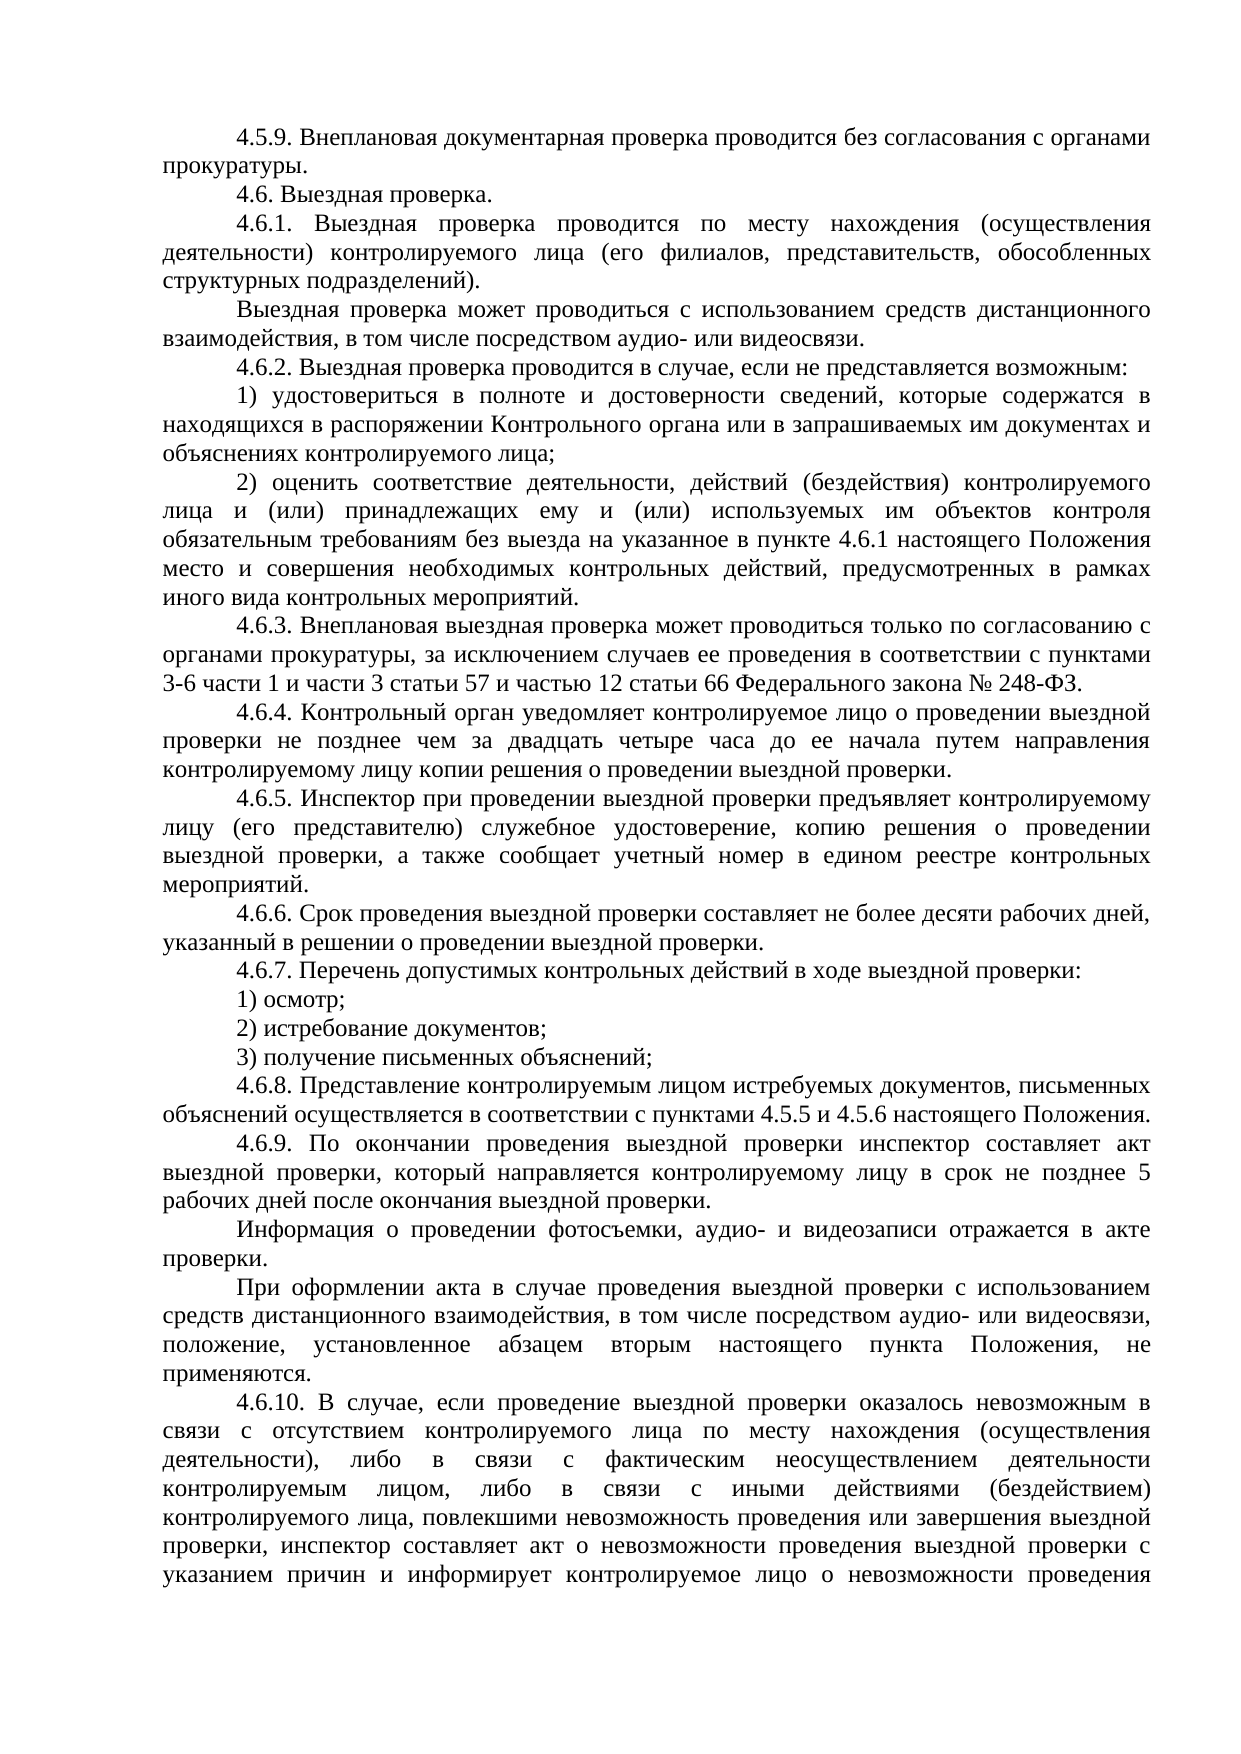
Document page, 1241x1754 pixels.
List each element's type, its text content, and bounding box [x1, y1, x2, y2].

text 3) получение письменных объяснений; [162, 1042, 1152, 1071]
text 4.6.7. Перечень допустимых контрольных действий в ходе выездной проверки: [162, 956, 1152, 984]
text Выездная проверка может проводиться с использованием средств дистанционного взаимодействия, в том числе посредством аудио- или видеосвязи. [162, 294, 1152, 352]
text При оформлении акта в случае проведения выездной проверки с использованием средств дистанционного взаимодействия, в том числе посредством аудио- или видеосвязи, положение, установленное абзацем вторым настоящего пункта Положения, не применяются. [162, 1272, 1152, 1387]
text 4.6.3. Внеплановая выездная проверка может проводиться только по согласованию с органами прокуратуры, за исключением случаев ее проведения в соответствии с пунктами 3-6 части 1 и части 3 статьи 57 и частью 12 статьи 66 Федерального закона № 248-ФЗ. [162, 611, 1152, 697]
text 4.6.4. Контрольный орган уведомляет контролируемое лицо о проведении выездной проверки не позднее чем за двадцать четыре часа до ее начала путем направления контролируемому лицу копии решения о проведении выездной проверки. [162, 697, 1152, 783]
list 4.5.9. Внеплановая документарная проверка проводится без согласования с органами прокуратуры. [162, 122, 1152, 179]
list 4.6.2. Выездная проверка проводится в случае, если не представляется возможным: [162, 352, 1152, 381]
text 2) истребование документов; [162, 1013, 1152, 1042]
list 4.6. Выездная проверка. [162, 179, 1152, 208]
text 1) удостовериться в полноте и достоверности сведений, которые содержатся в находящихся в распоряжении Контрольного органа или в запрашиваемых им документах и объяснениях контролируемого лица; [162, 381, 1152, 467]
text 1) осмотр; [162, 984, 1152, 1013]
text 4.6.9. По окончании проведения выездной проверки инспектор составляет акт выездной проверки, который направляется контролируемому лицу в срок не позднее 5 рабочих дней после окончания выездной проверки. [162, 1128, 1152, 1214]
text 4.6.8. Представление контролируемым лицом истребуемых документов, письменных объяснений осуществляется в соответствии с пунктами 4.5.5 и 4.5.6 настоящего Положения. [162, 1071, 1152, 1128]
text 2) оценить соответствие деятельности, действий (бездействия) контролируемого лица и (или) принадлежащих ему и (или) используемых им объектов контроля обязательным требованиям без выезда на указанное в пункте 4.6.1 настоящего Положения место и совершения необходимых контрольных действий, предусмотренных в рамках иного вида контрольных мероприятий. [162, 467, 1152, 611]
text Информация о проведении фотосъемки, аудио- и видеозаписи отражается в акте проверки. [162, 1214, 1152, 1272]
list 4.6.6. Срок проведения выездной проверки составляет не более десяти рабочих дней, указанный в решении о проведении выездной проверки. [162, 898, 1152, 956]
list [162, 1387, 1152, 1588]
list 4.6.5. Инспектор при проведении выездной проверки предъявляет контролируемому лицу (его представителю) служебное удостоверение, копию решения о проведении выездной проверки, а также сообщает учетный номер в едином реестре контрольных мероприятий. [162, 783, 1152, 898]
list 4.6.1. Выездная проверка проводится по месту нахождения (осуществления деятельности) контролируемого лица (его филиалов, представительств, обособленных структурных подразделений). [162, 208, 1152, 294]
